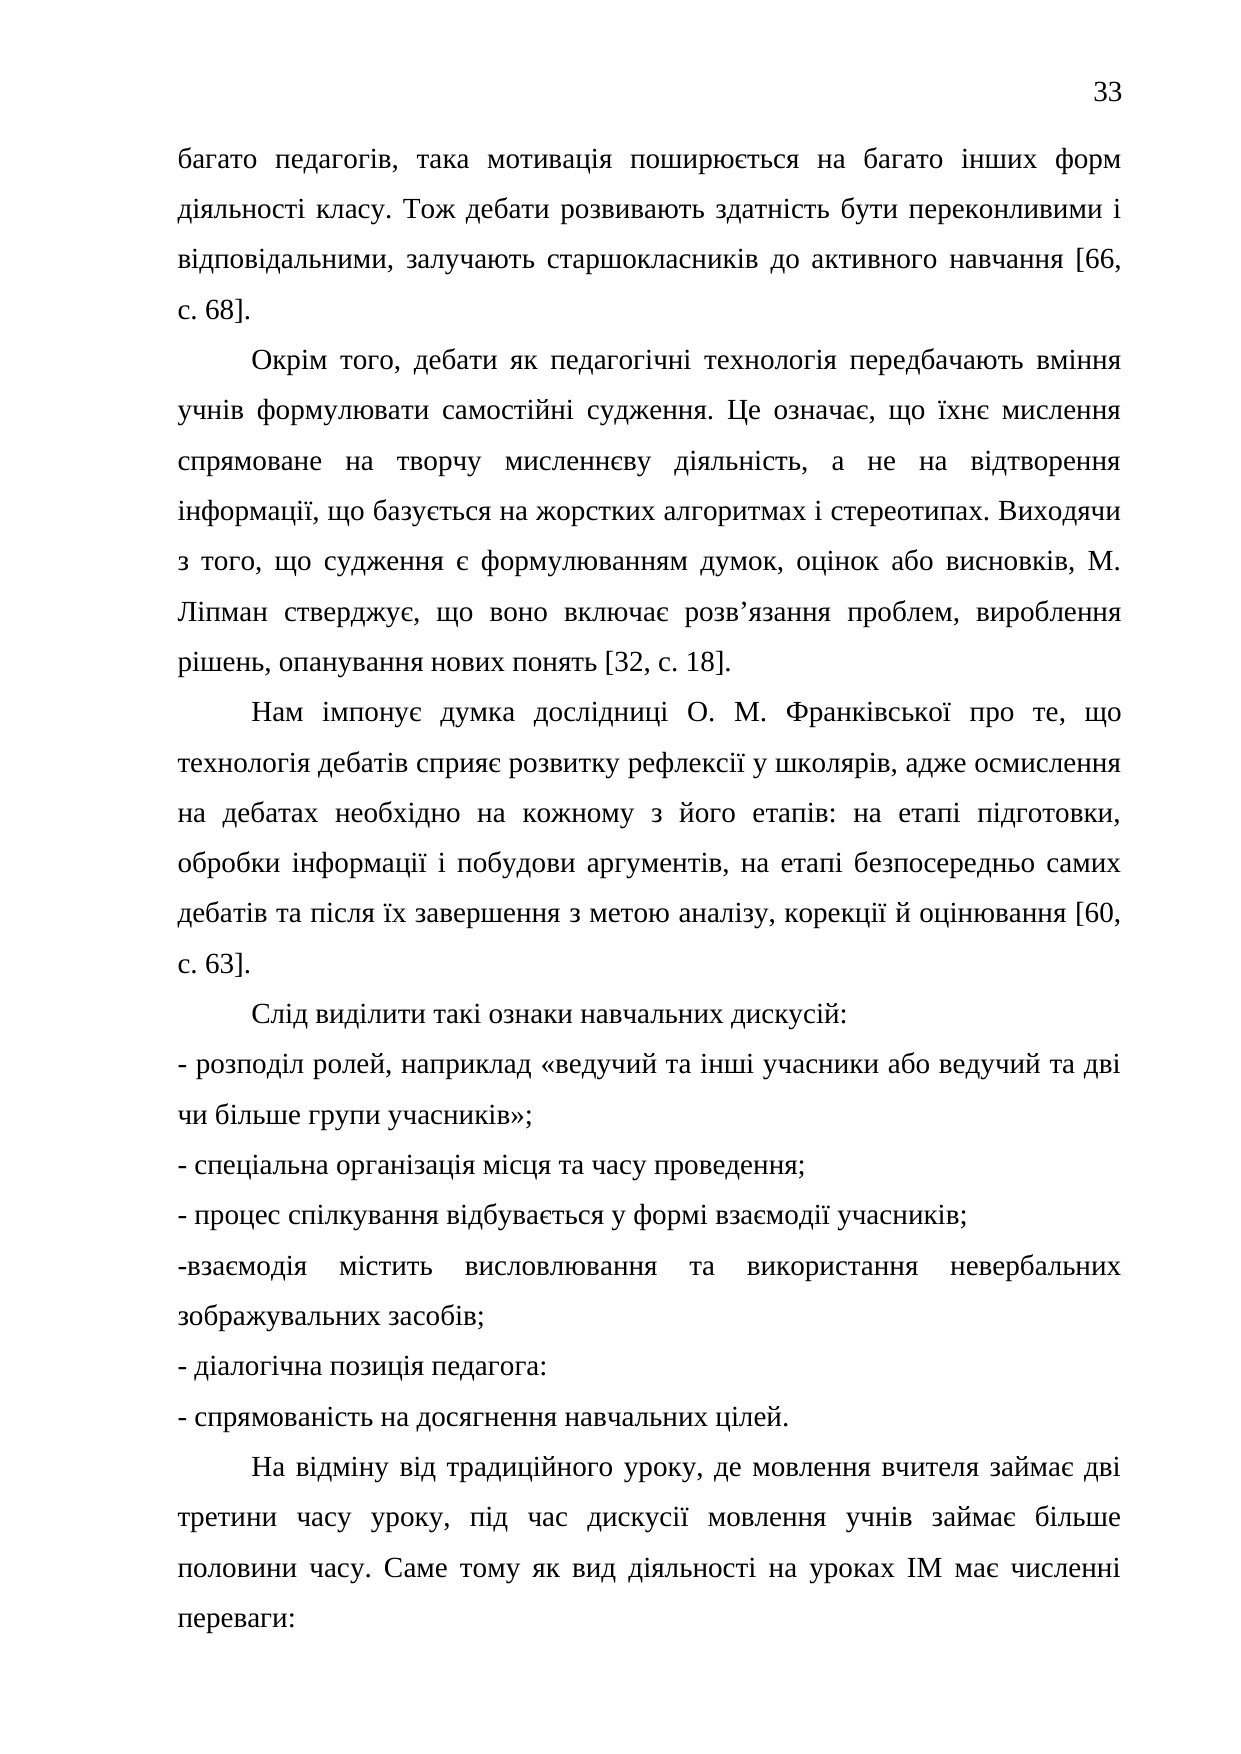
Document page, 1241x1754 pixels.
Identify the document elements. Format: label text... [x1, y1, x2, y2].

text Слід виділити такі ознаки навчальних дискусій: [177, 996, 1122, 1030]
text -взаємодія містить висловлювання та використання невербальних зображувальних засобів; [177, 1248, 1122, 1332]
text - спеціальна організація місця та часу проведення; [177, 1147, 1122, 1181]
text Окрім того, дебати як педагогічні технологія передбачають вміння учнів формулювати самостійні судження. Це означає, що їхнє мислення спрямоване на творчу мисленнєву діяльність, а не на відтворення інформації, що базується на жорстких алгоритмах і стереотипах. Виходячи з того, що судження є формулюванням думок, оцінок або висновків, М. Ліпман стверджує, що воно включає розв’язання проблем, вироблення рішень, опанування нових понять [32, c. 18]. [177, 342, 1122, 678]
text - процес спілкування відбувається у формі взаємодії учасників; [177, 1197, 1122, 1231]
text - діалогічна позиція педагога: [177, 1348, 1122, 1382]
text Нам імпонує думка дослідниці О. М. Франківської про те, що технологія дебатів сприяє розвитку рефлексії у школярів, адже осмислення на дебатах необхідно на кожному з його етапів: на етапі підготовки, обробки інформації і побудови аргументів, на етапі безпосередньо самих дебатів та після їх завершення з метою аналізу, корекції й оцінювання [60, c. 63]. [177, 694, 1122, 979]
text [177, 141, 1122, 325]
text - розподіл ролей, наприклад «ведучий та інші учасники або ведучий та дві чи більше групи учасників»; [177, 1047, 1122, 1130]
text - спрямованість на досягнення навчальних цілей. [177, 1399, 1122, 1432]
text На відміну від традиційного уроку, де мовлення вчителя займає дві третини часу уроку, під час дискусії мовлення учнів займає більше половини часу. Саме тому як вид діяльності на уроках ІМ має численні переваги: [177, 1449, 1122, 1633]
